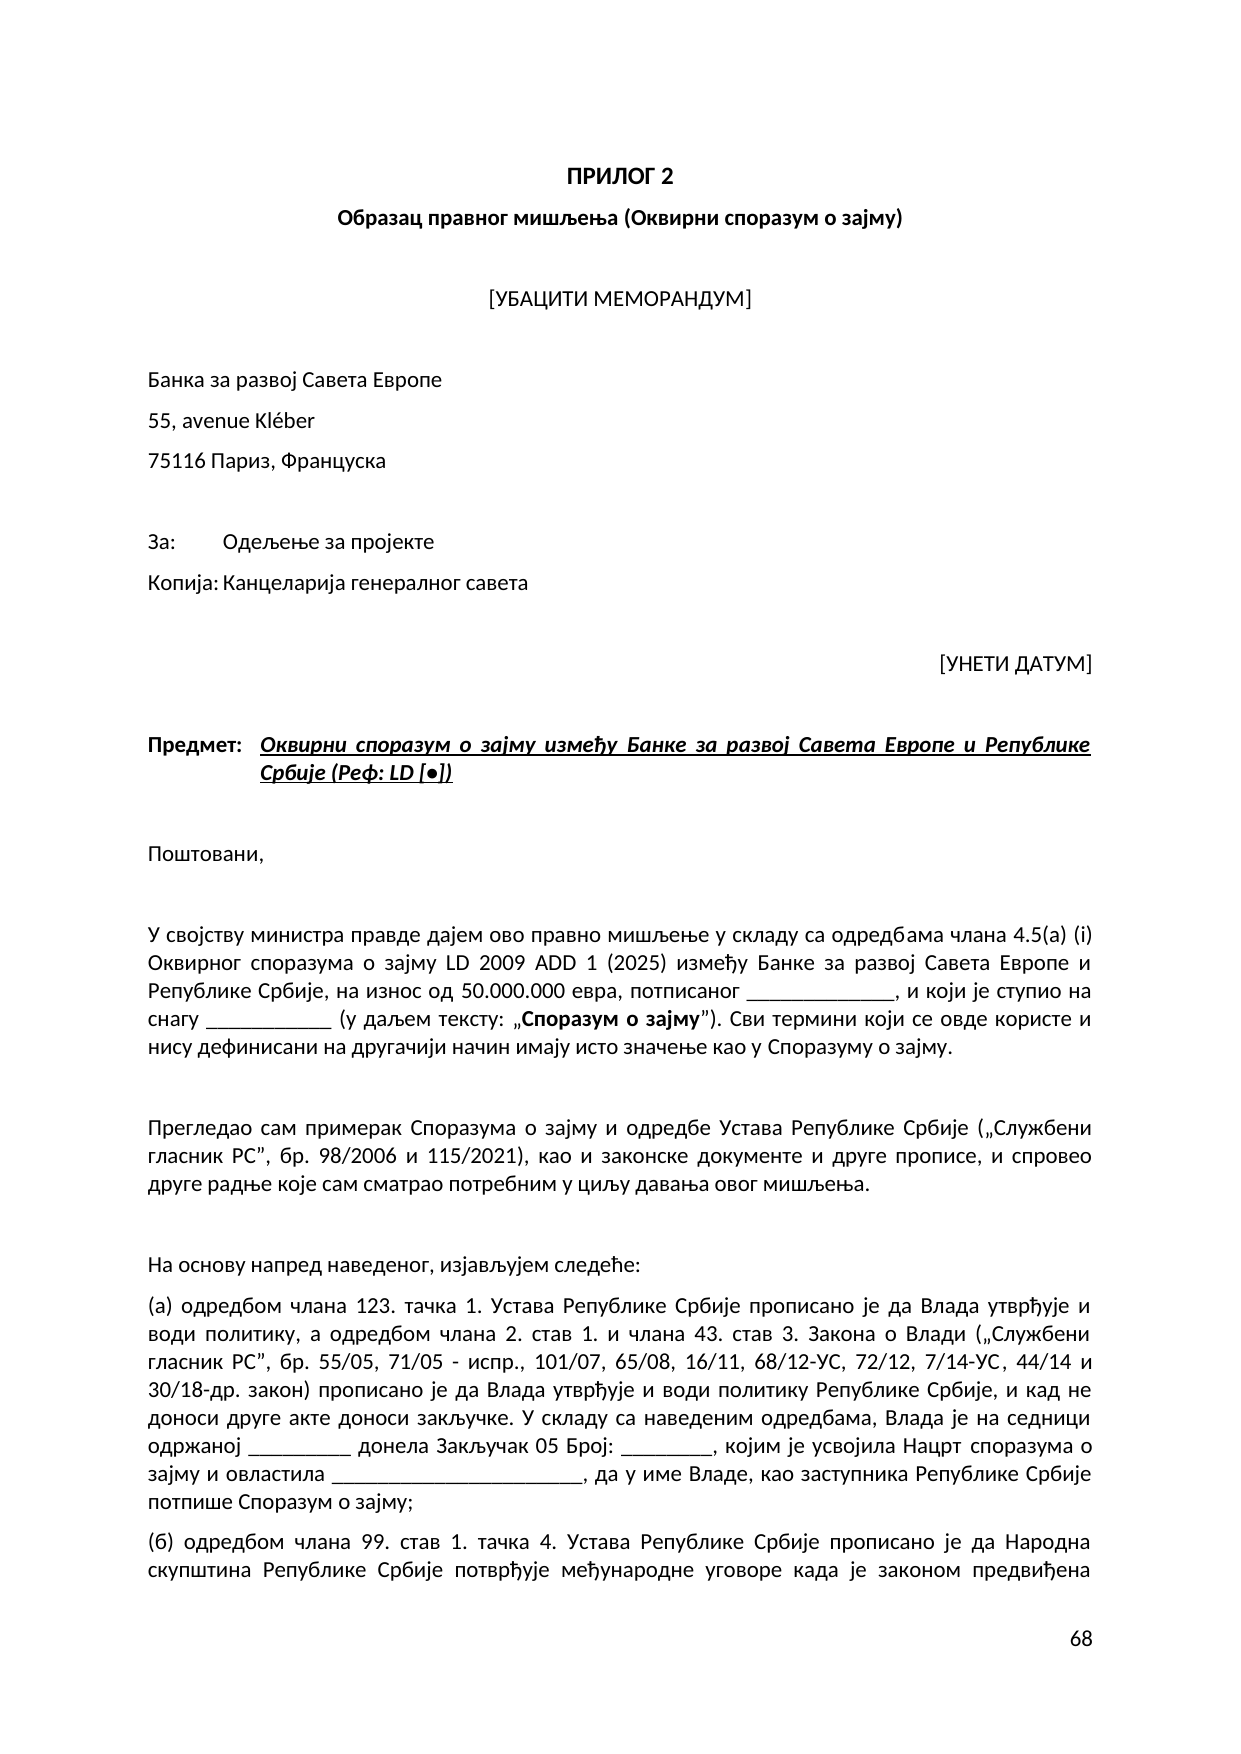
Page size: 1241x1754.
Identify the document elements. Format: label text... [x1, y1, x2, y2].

text За: Одељење за пројекте [148, 527, 1093, 555]
text У својству министра правде дајем ово правно мишљење у складу са одредбама члана 4.5(а) (i) Оквирног споразума о зајму LD 2009 ADD 1 (2025) између Банке за развој Савета Европе и Републике Србије, на износ од 50.000.000 евра, потписаног _____________, и који је ступио на снагу ___________ (у даљем тексту: „Споразум о зајмуˮ). Сви термини који се овде користе и нису дефинисани на другачији начин имају исто значење као у Споразуму о зајму. [148, 920, 1093, 1060]
text [УБАЦИТИ МЕМОРАНДУМ] [148, 284, 1093, 312]
text ПРИЛОГ 2 [148, 160, 1093, 191]
text 55, avenue Kléber [148, 406, 1093, 434]
text Поштовани, [148, 839, 1093, 867]
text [148, 1527, 1093, 1583]
text Предмет: Оквирни споразум о зајму између Банке за развој Савета Европе и Републике Србије (Реф: LD [•]) [148, 730, 1093, 786]
text Копија: Канцеларија генералног савета [148, 568, 1093, 596]
text 75116 Париз, Француска [148, 446, 1093, 474]
text Образац правног мишљења (Оквирни споразум о зајму) [148, 203, 1093, 231]
text На основу напред наведеног, изјављујем следеће: [148, 1250, 1093, 1278]
text [УНЕТИ ДАТУМ] [148, 649, 1093, 677]
text (а) одредбом члана 123. тачка 1. Устава Републике Србије прописано је да Влада утврђује и води политику, а одредбом члана 2. став 1. и члана 43. став 3. Закона о Влади („Службени гласник РС”, бр. 55/05, 71/05 - испр., 101/07, 65/08, 16/11, 68/12-УС, 72/12, 7/14-УС, 44/14 и 30/18-др. закон) прописано је да Влада утврђује и води политику Републике Србије, и кад не доноси друге акте доноси закључке. У складу са наведеним одредбама, Влада је на седници одржаној _________ донела Закључак 05 Број: ________, којим је усвојила Нацрт споразума о зајму и овластила ______________________, да у име Владе, као заступника Републике Србије потпише Споразум о зајму; [148, 1291, 1093, 1515]
text Банка за развој Савета Европе [148, 365, 1093, 393]
text Прегледао сам примерак Споразума о зајму и одредбе Устава Републике Србије („Службени гласник РС”, бр. 98/2006 и 115/2021), као и законске документе и друге прописе, и спровео друге радње које сам сматрао потребним у циљу давања овог мишљења. [148, 1113, 1093, 1197]
